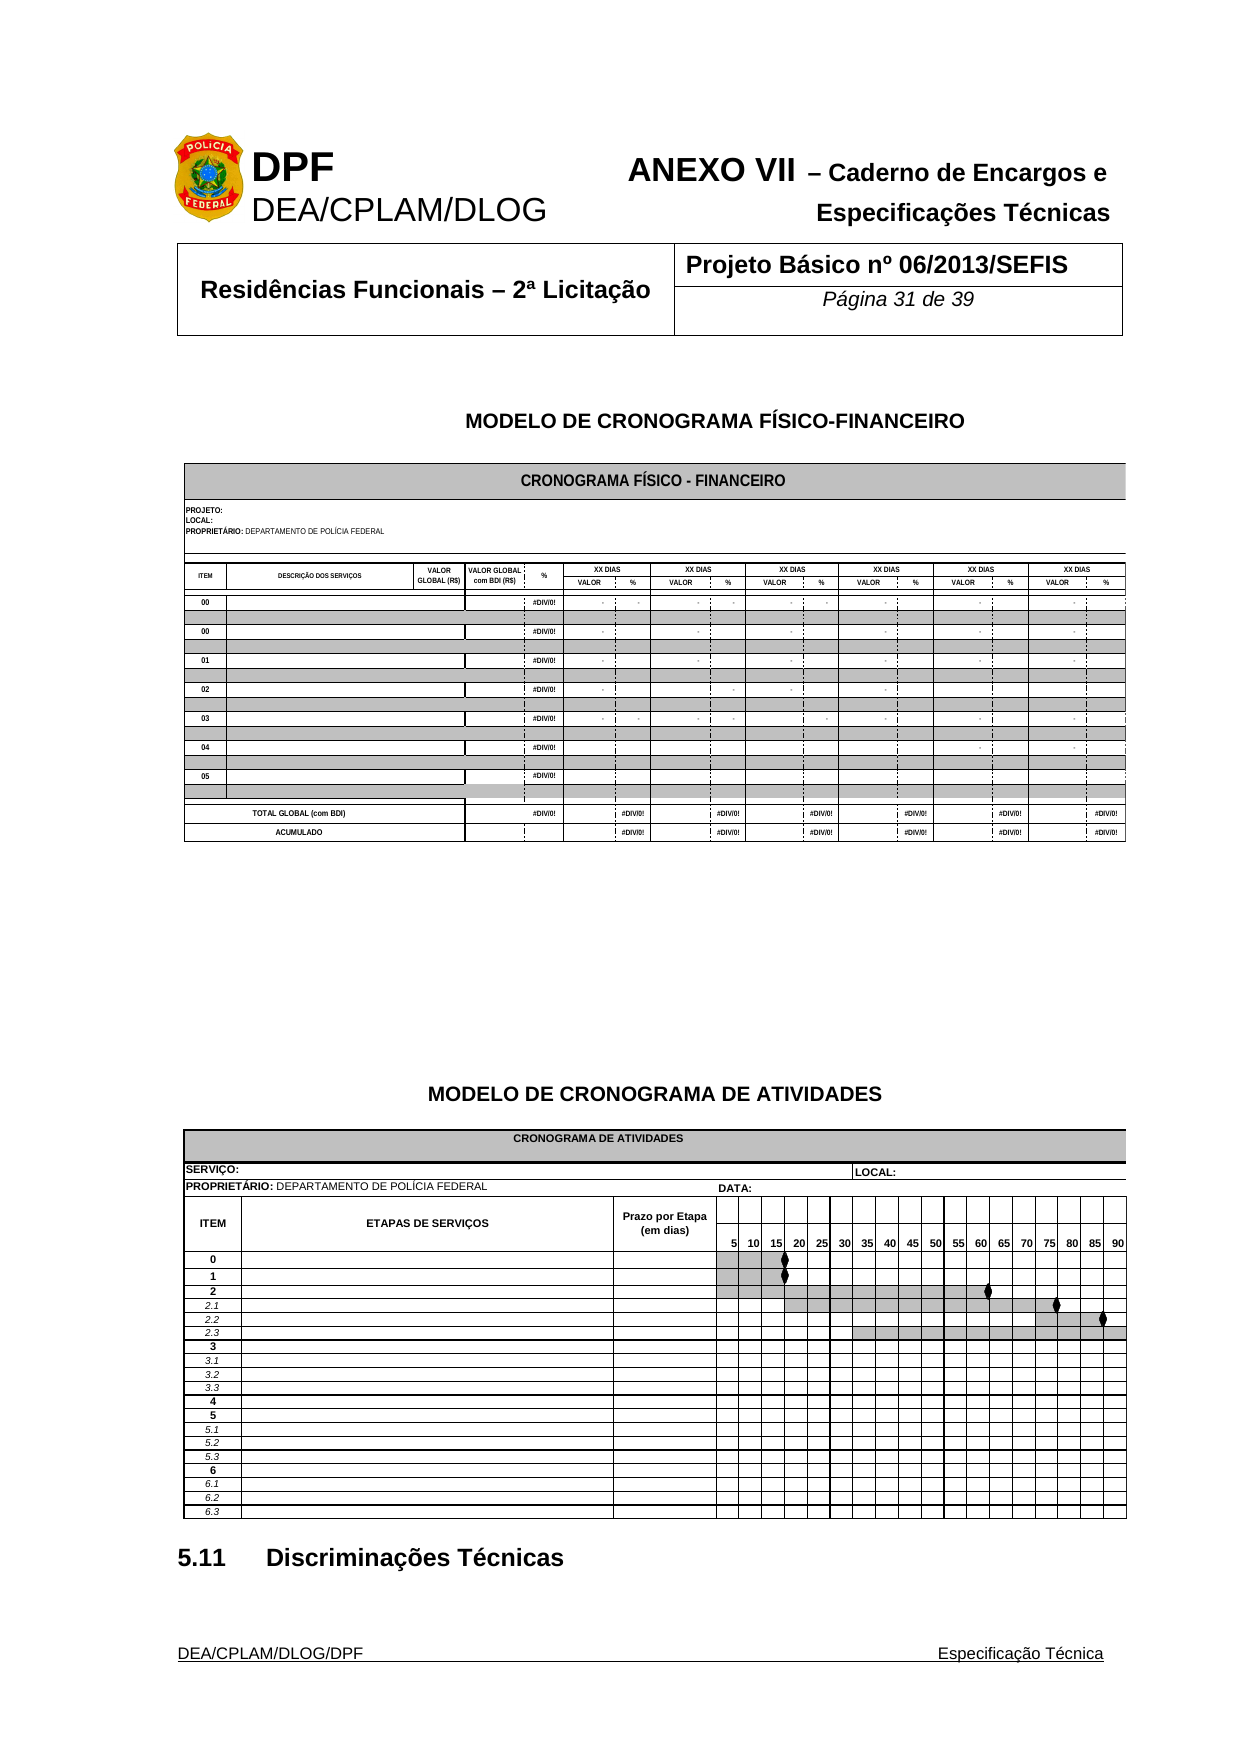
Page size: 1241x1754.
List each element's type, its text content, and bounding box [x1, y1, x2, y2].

text 5.11 Discriminações Técnicas [177, 1543, 1133, 1572]
text MODELO DE CRONOGRAMA DE ATIVIDADES [177, 1082, 1133, 1106]
subtitle MODELO DE CRONOGRAMA FÍSICO-FINANCEIRO [297, 409, 1133, 433]
